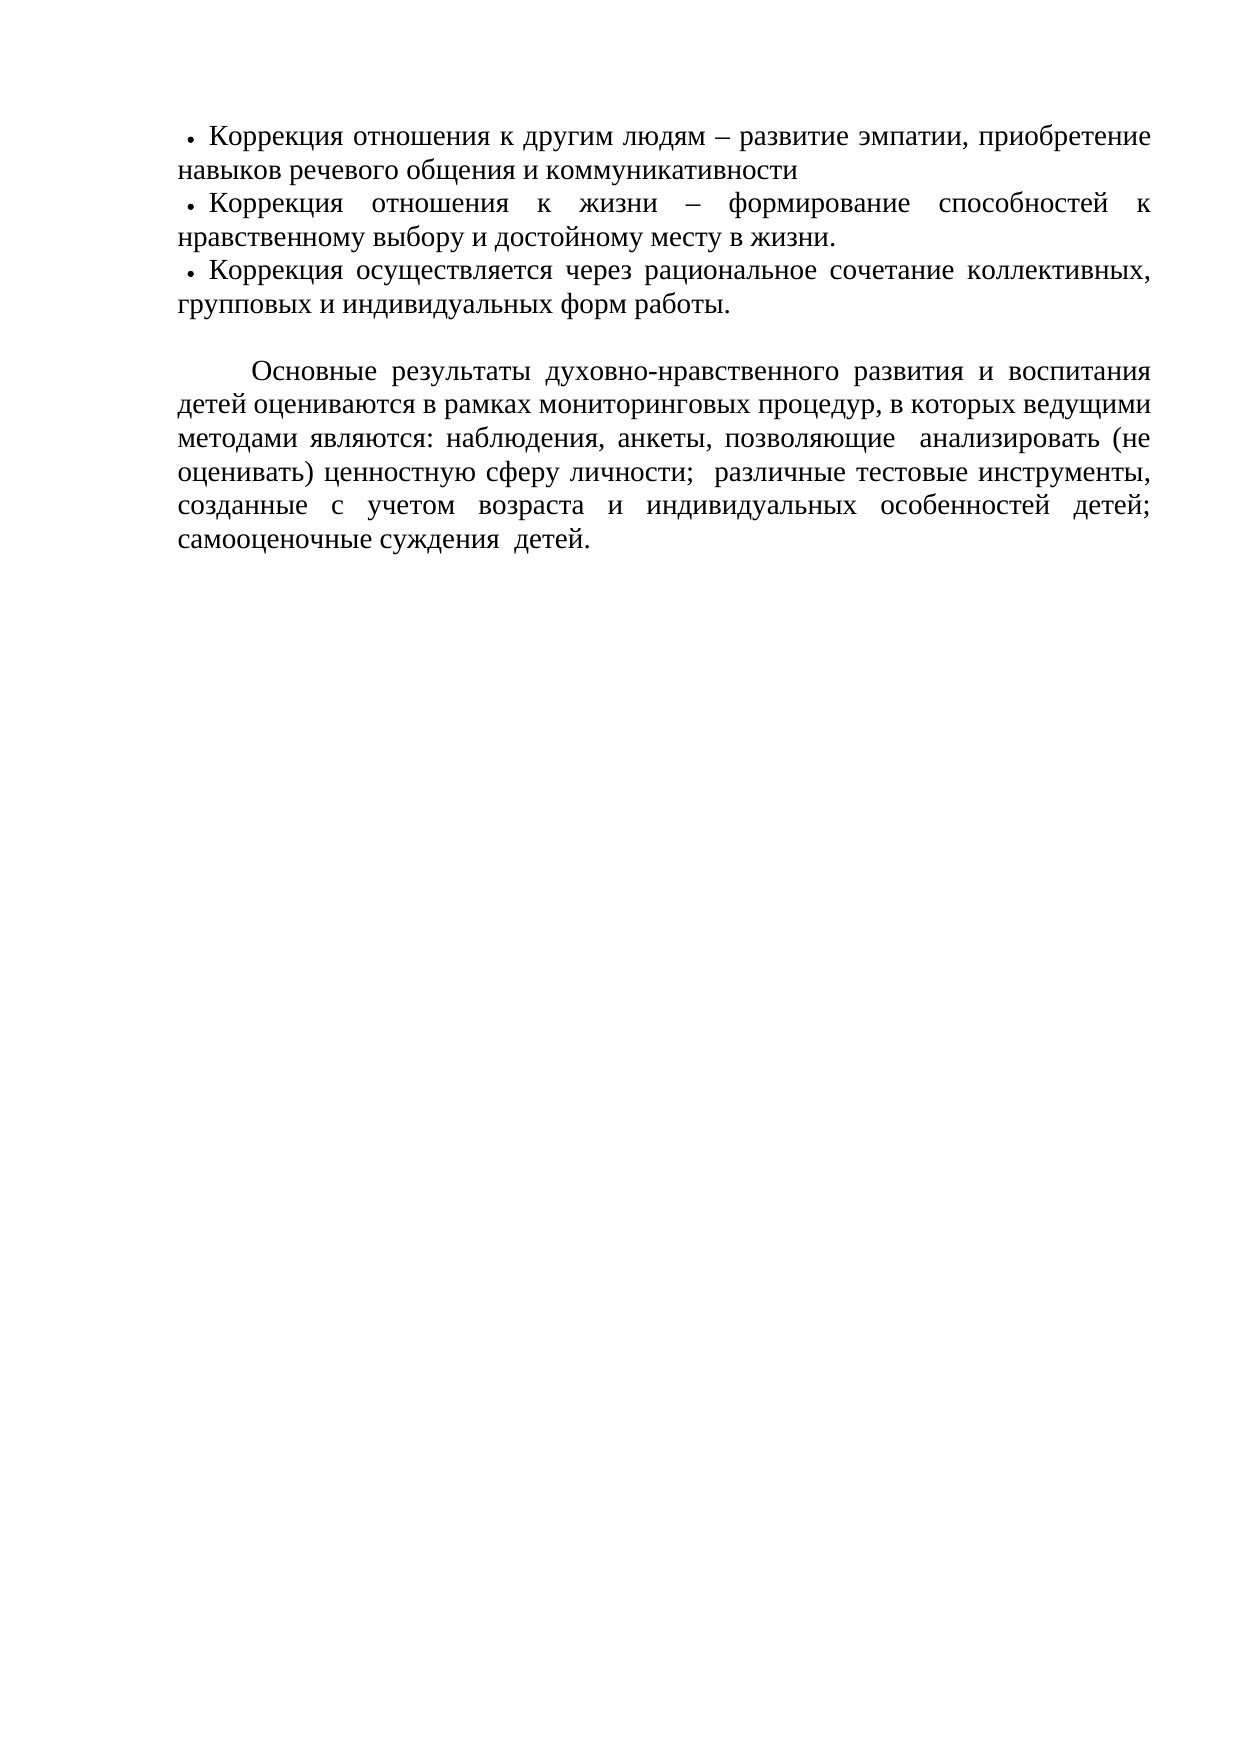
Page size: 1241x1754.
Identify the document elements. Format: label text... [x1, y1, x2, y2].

list Коррекция отношения к другим людям – развитие эмпатии, приобретение навыков речевого общения и коммуникативности [177, 118, 1152, 185]
list Коррекция осуществляется через рациональное сочетание коллективных, групповых и индивидуальных форм работы. [177, 252, 1152, 319]
list Коррекция отношения к жизни – формирование способностей к нравственному выбору и достойному месту в жизни. [177, 185, 1152, 252]
text Основные результаты духовно-нравственного развития и воспитания детей оцениваются в рамках мониторинговых процедур, в которых ведущими методами являются: наблюдения, анкеты, позволяющие анализировать (не оценивать) ценностную сферу личности; различные тестовые инструменты, созданные с учетом возраста и индивидуальных особенностей детей; самооценочные суждения детей. [177, 353, 1152, 554]
